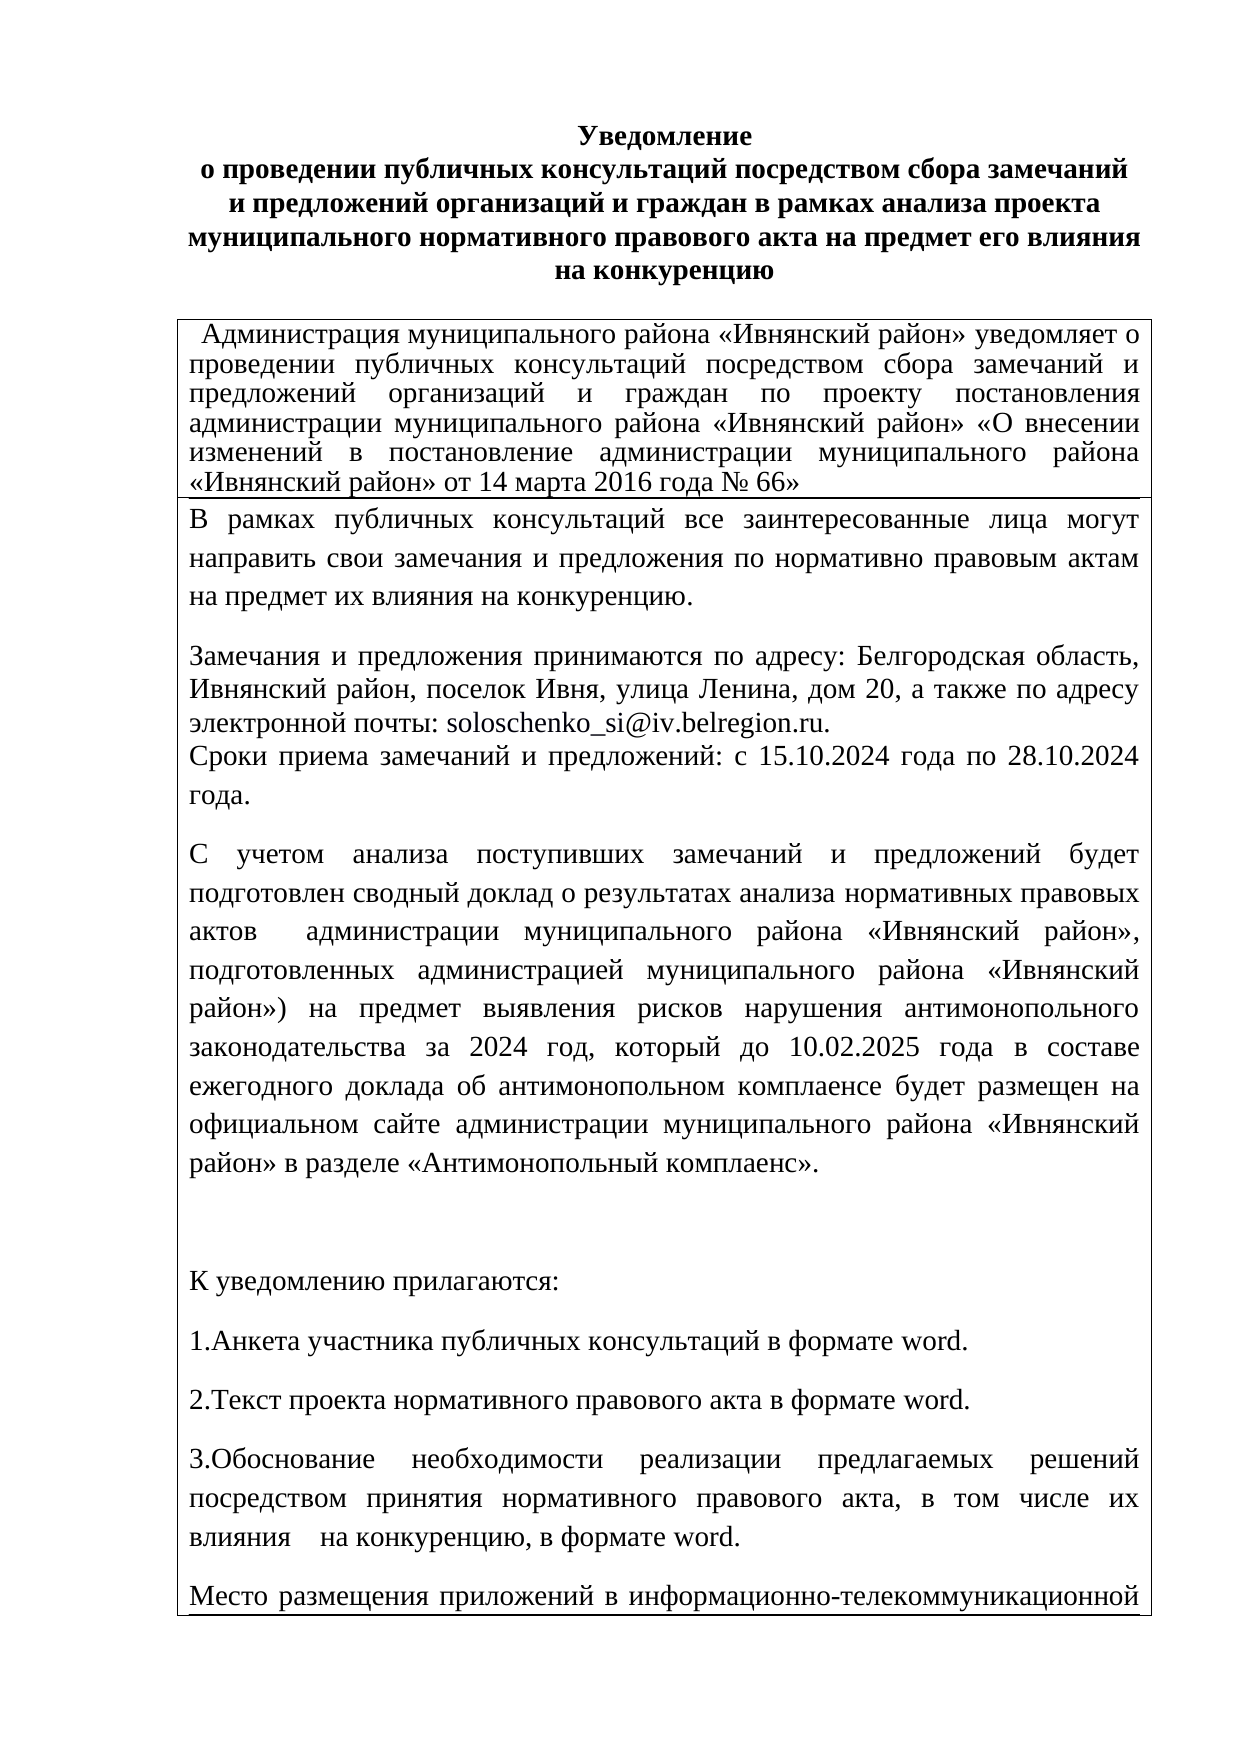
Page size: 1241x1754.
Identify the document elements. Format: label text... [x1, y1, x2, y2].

table_header Администрация муниципального района «Ивнянский район» уведомляет о проведении публичных консультаций посредством сбора замечаний и предложений организаций и граждан по проекту постановления администрации муниципального района «Ивнянский район» «О внесении изменений в постановление администрации муниципального района «Ивнянский район» от 14 марта 2016 года № 66» [178, 320, 1151, 497]
text о проведении публичных консультаций посредством сбора замечаний [177, 152, 1152, 185]
text Уведомление [177, 118, 1152, 152]
text и предложений организаций и граждан в рамках анализа проекта [177, 185, 1152, 219]
text муниципального нормативного правового акта на предмет его влияния на конкуренцию [177, 219, 1152, 286]
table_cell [178, 498, 1151, 1615]
